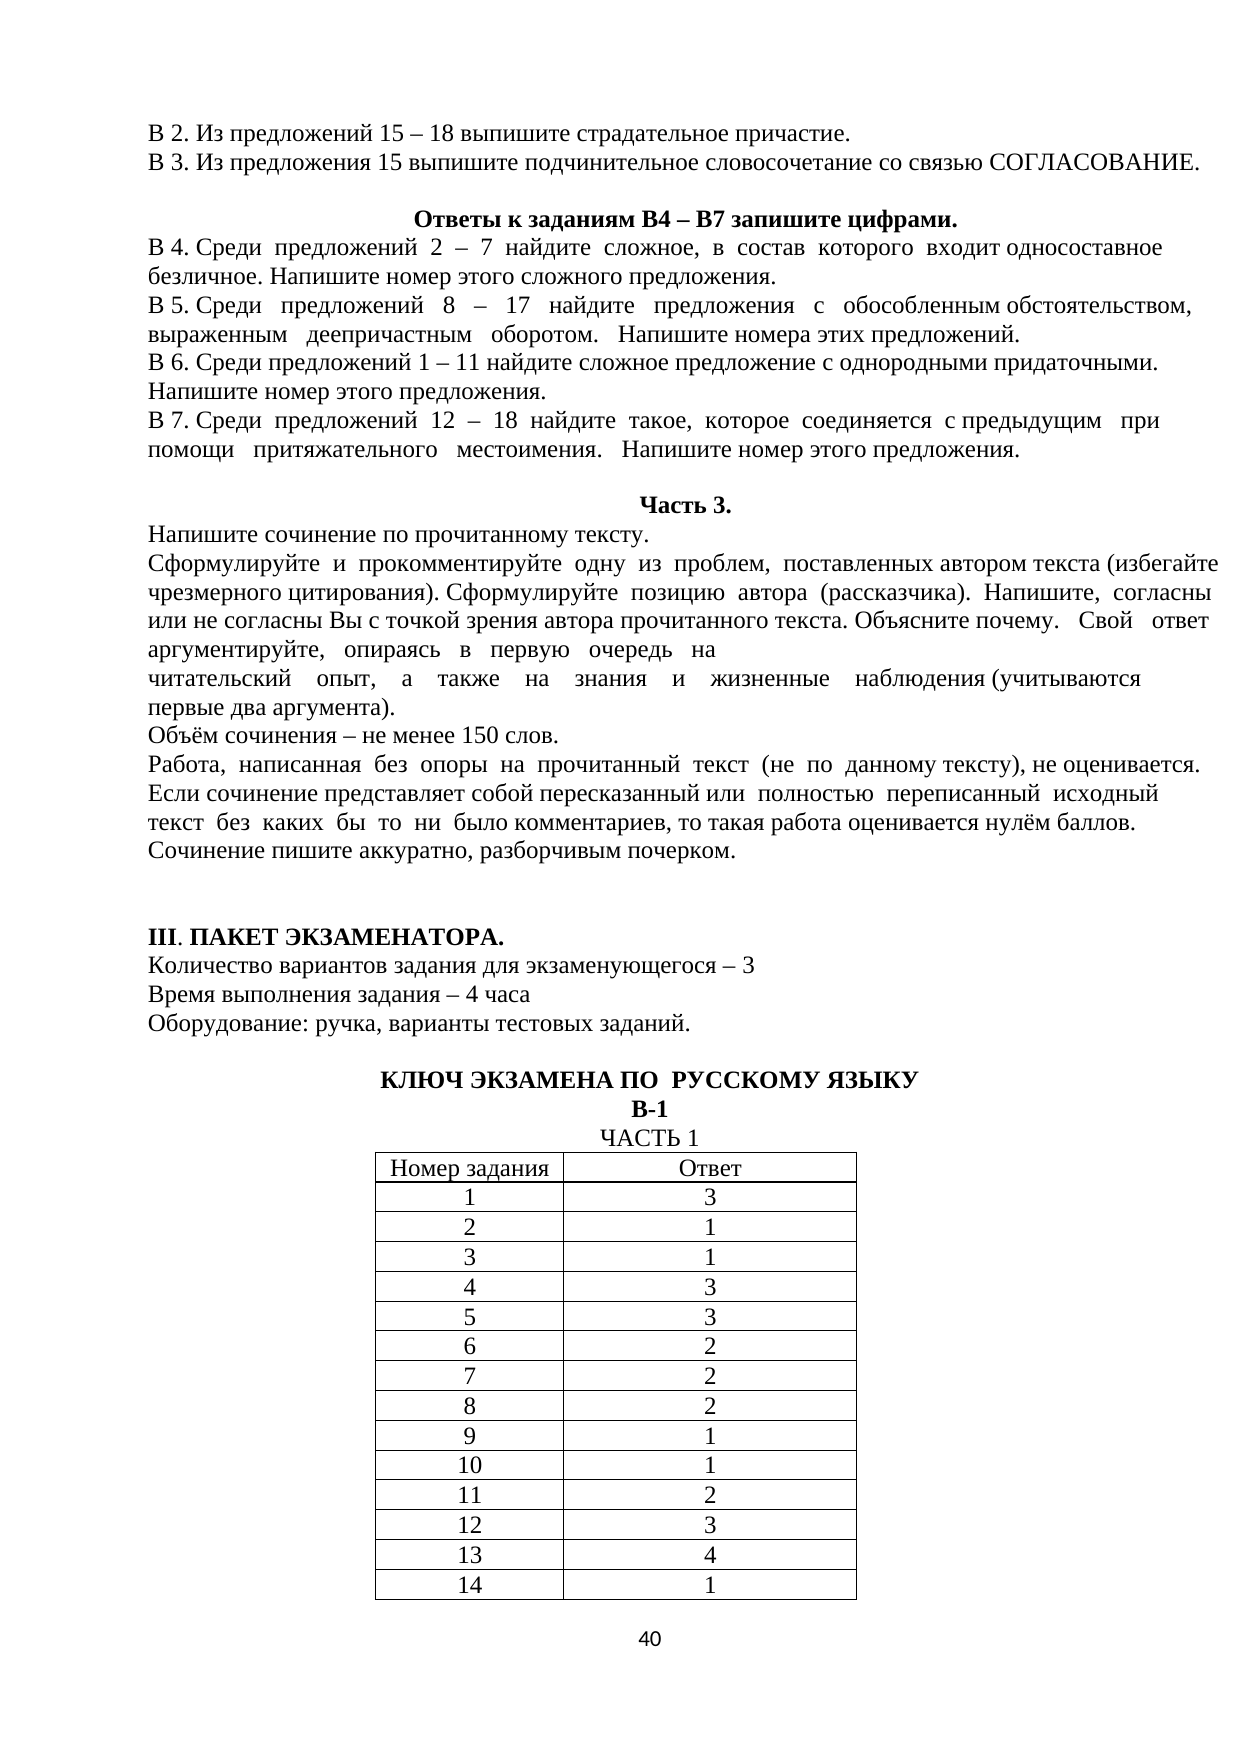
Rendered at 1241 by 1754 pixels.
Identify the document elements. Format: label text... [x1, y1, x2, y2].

text B 4. Среди предложений 2 – 7 найдите сложное, в состав которого входит односоставное безличное. Напишите номер этого сложного предложения. [148, 232, 1223, 290]
text Сочинение пишите аккуратно, разборчивым почерком. [148, 835, 1223, 864]
text Напишите сочинение по прочитанному тексту. [148, 519, 1223, 548]
table_cell 1 [564, 1421, 856, 1449]
table_cell 4 [564, 1540, 856, 1569]
text читательский опыт, а также на знания и жизненные наблюдения (учитываются первые два аргумента). [148, 663, 1223, 720]
text В-1 [148, 1094, 1152, 1123]
table_cell 1 [564, 1242, 856, 1271]
text Время выполнения задания – 4 часа [148, 979, 1152, 1008]
text B 2. Из предложений 15 – 18 выпишите страдательное причастие. [148, 118, 1223, 147]
text Ответы к заданиям B4 – B7 запишите цифрами. [148, 204, 1223, 232]
text КЛЮЧ ЭКЗАМЕНА ПО РУССКОМУ ЯЗЫКУ [148, 1065, 1152, 1094]
table_cell 3 [376, 1242, 563, 1271]
table_cell 1 [376, 1183, 563, 1211]
text B 5. Среди предложений 8 – 17 найдите предложения с обособленным обстоятельством, выраженным деепричастным оборотом. Напишите номера этих предложений. [148, 290, 1223, 347]
table_cell 13 [376, 1540, 563, 1569]
table_cell 8 [376, 1391, 563, 1420]
table_cell 2 [564, 1331, 856, 1360]
table_cell 3 [564, 1302, 856, 1330]
table_cell 1 [564, 1212, 856, 1241]
text ΙΙΙ. ПАКЕТ ЭКЗАМЕНАТОРА. [148, 922, 1152, 950]
table_header Ответ [564, 1153, 856, 1181]
table_cell 3 [564, 1183, 856, 1211]
text Работа, написанная без опоры на прочитанный текст (не по данному тексту), не оценивается. Если сочинение представляет собой пересказанный или полностью переписанный исходный текст без каких бы то ни было комментариев, то такая работа оценивается нулём баллов. [148, 749, 1223, 835]
text B 3. Из предложения 15 выпишите подчинительное словосочетание со связью СОГЛАСОВАНИЕ. [148, 147, 1223, 176]
table_cell 6 [376, 1331, 563, 1360]
text B 6. Среди предложений 1 – 11 найдите сложное предложение с однородными придаточными. Напишите номер этого предложения. [148, 347, 1223, 405]
table_cell 2 [376, 1212, 563, 1241]
table_cell 2 [564, 1480, 856, 1509]
table_cell 4 [376, 1272, 563, 1301]
text Оборудование: ручка, варианты тестовых заданий. [148, 1008, 1152, 1037]
table_cell 1 [564, 1570, 856, 1598]
text ЧАСТЬ 1 [148, 1123, 1152, 1152]
table_cell 14 [376, 1570, 563, 1598]
table_cell 3 [564, 1510, 856, 1539]
table_cell 1 [564, 1451, 856, 1479]
table_cell 2 [564, 1361, 856, 1390]
table_cell 3 [564, 1272, 856, 1301]
table_header Номер задания [376, 1153, 563, 1181]
table_cell 7 [376, 1361, 563, 1390]
table_cell 5 [376, 1302, 563, 1330]
table_cell 10 [376, 1451, 563, 1479]
text B 7. Среди предложений 12 – 18 найдите такое, которое соединяется с предыдущим при помощи притяжательного местоимения. Напишите номер этого предложения. [148, 405, 1223, 462]
table_cell 12 [376, 1510, 563, 1539]
table_cell 11 [376, 1480, 563, 1509]
table_cell 9 [376, 1421, 563, 1449]
text Объём сочинения – не менее 150 слов. [148, 720, 1223, 749]
text Сформулируйте и прокомментируйте одну из проблем, поставленных автором текста (избегайте чрезмерного цитирования). Сформулируйте позицию автора (рассказчика). Напишите, согласны или не согласны Вы с точкой зрения автора прочитанного текста. Объясните почему. Свой ответ аргументируйте, опираясь в первую очередь на [148, 548, 1223, 663]
text Количество вариантов задания для экзаменующегося – 3 [148, 950, 1152, 979]
text Часть 3. [148, 490, 1223, 519]
table_cell 2 [564, 1391, 856, 1420]
